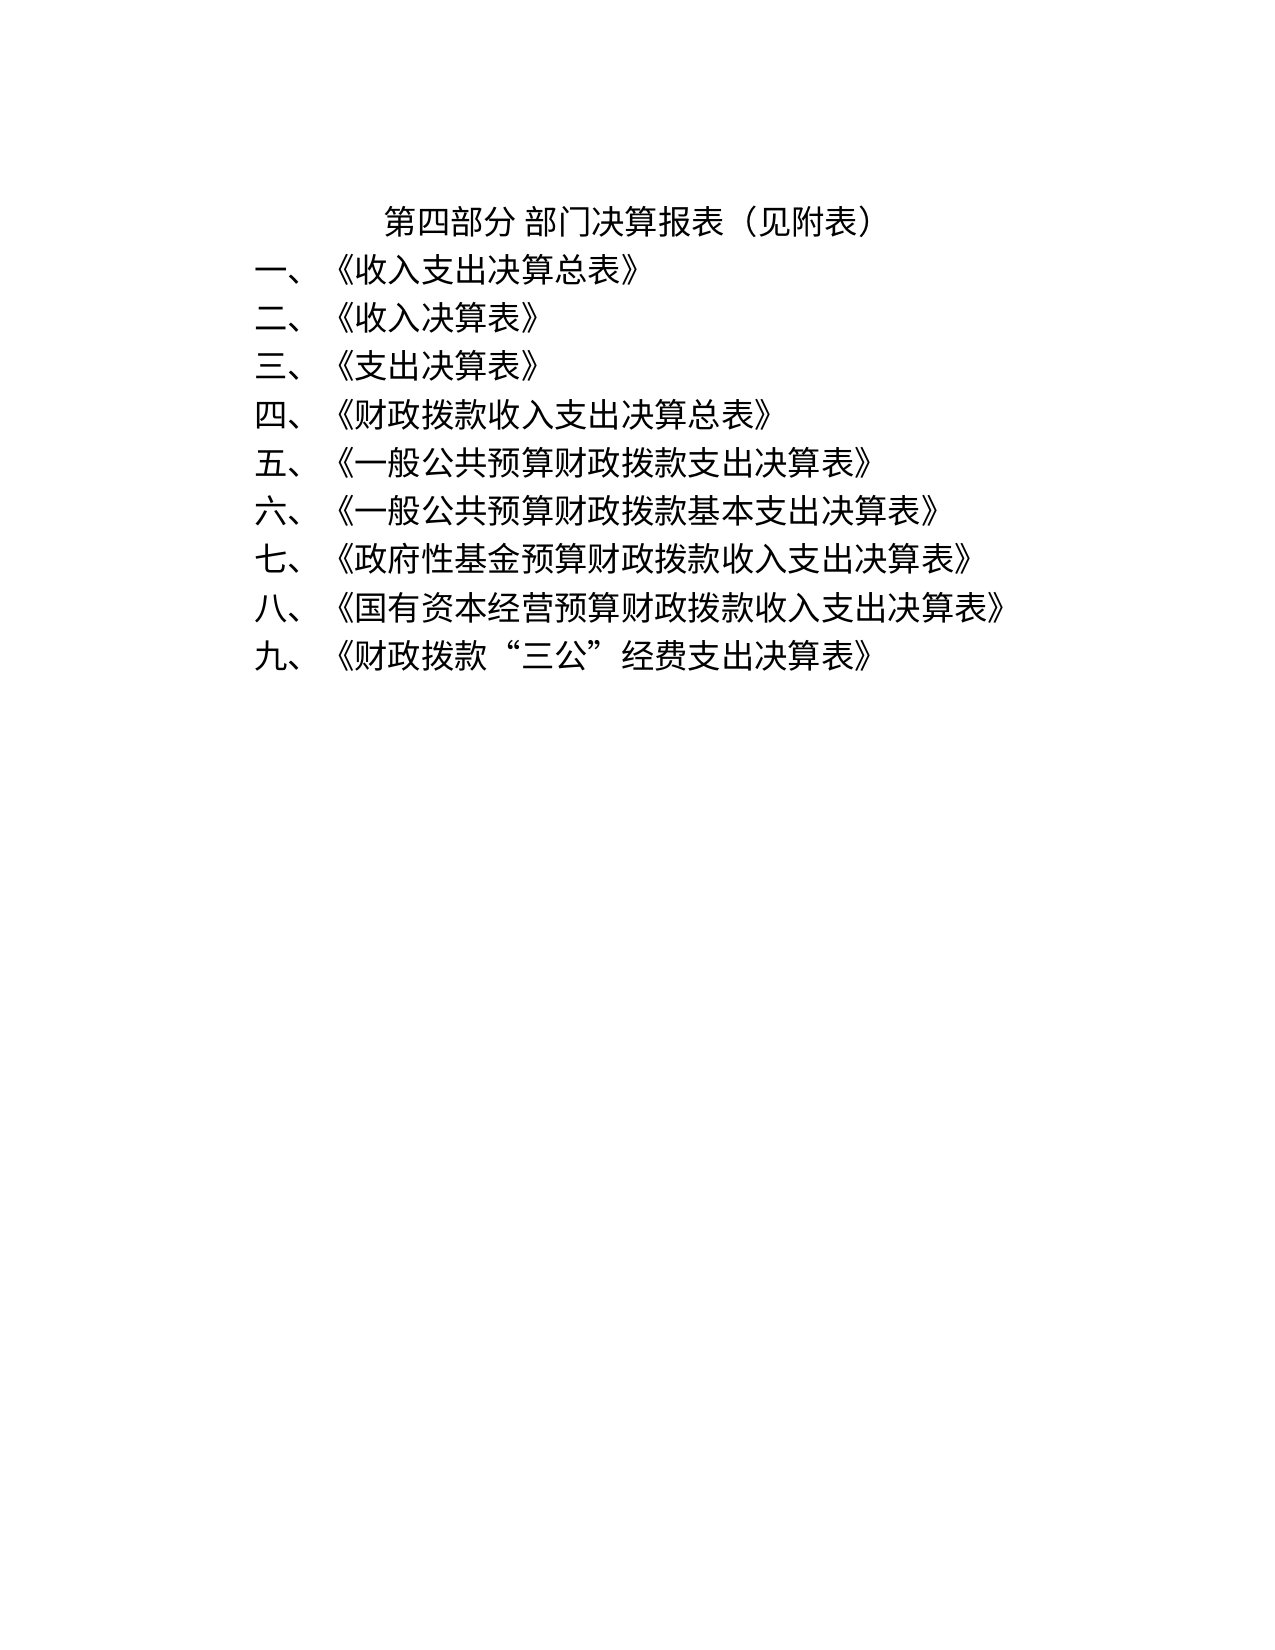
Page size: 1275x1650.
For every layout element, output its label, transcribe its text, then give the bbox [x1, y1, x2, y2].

text 二、《收入决算表》 [187, 292, 1087, 340]
text 六、《一般公共预算财政拨款基本支出决算表》 [187, 485, 1087, 533]
text 一、《收入支出决算总表》 [187, 244, 1087, 292]
text 四、《财政拨款收入支出决算总表》 [187, 388, 1087, 437]
text 三、《支出决算表》 [187, 340, 1087, 388]
text 第四部分 部门决算报表（见附表） [187, 196, 1087, 244]
text 八、《国有资本经营预算财政拨款收入支出决算表》 [187, 581, 1087, 630]
text 九、《财政拨款“三公”经费支出决算表》 [187, 630, 1087, 678]
text 七、《政府性基金预算财政拨款收入支出决算表》 [187, 533, 1087, 581]
text 五、《一般公共预算财政拨款支出决算表》 [187, 437, 1087, 485]
